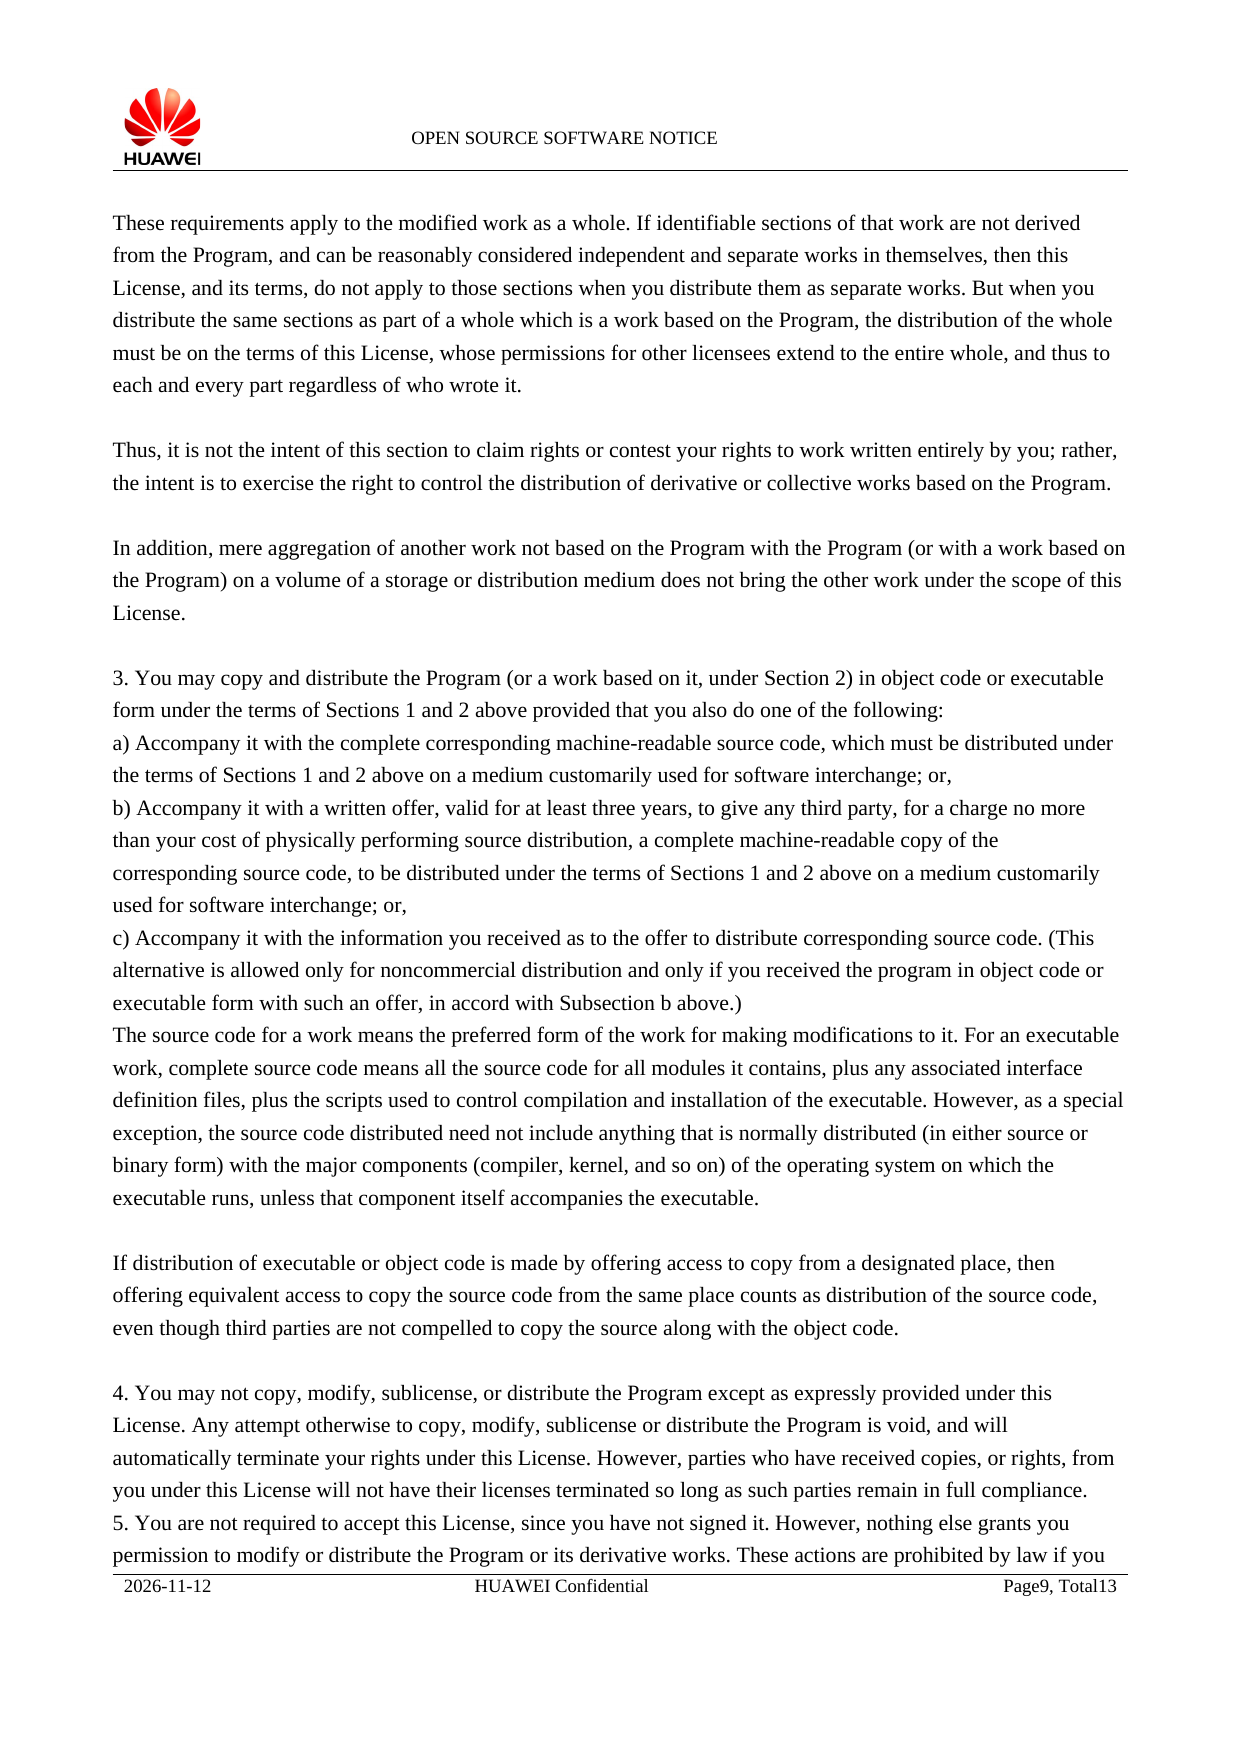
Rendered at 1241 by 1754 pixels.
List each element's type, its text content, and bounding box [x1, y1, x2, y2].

picture [124, 88, 201, 165]
